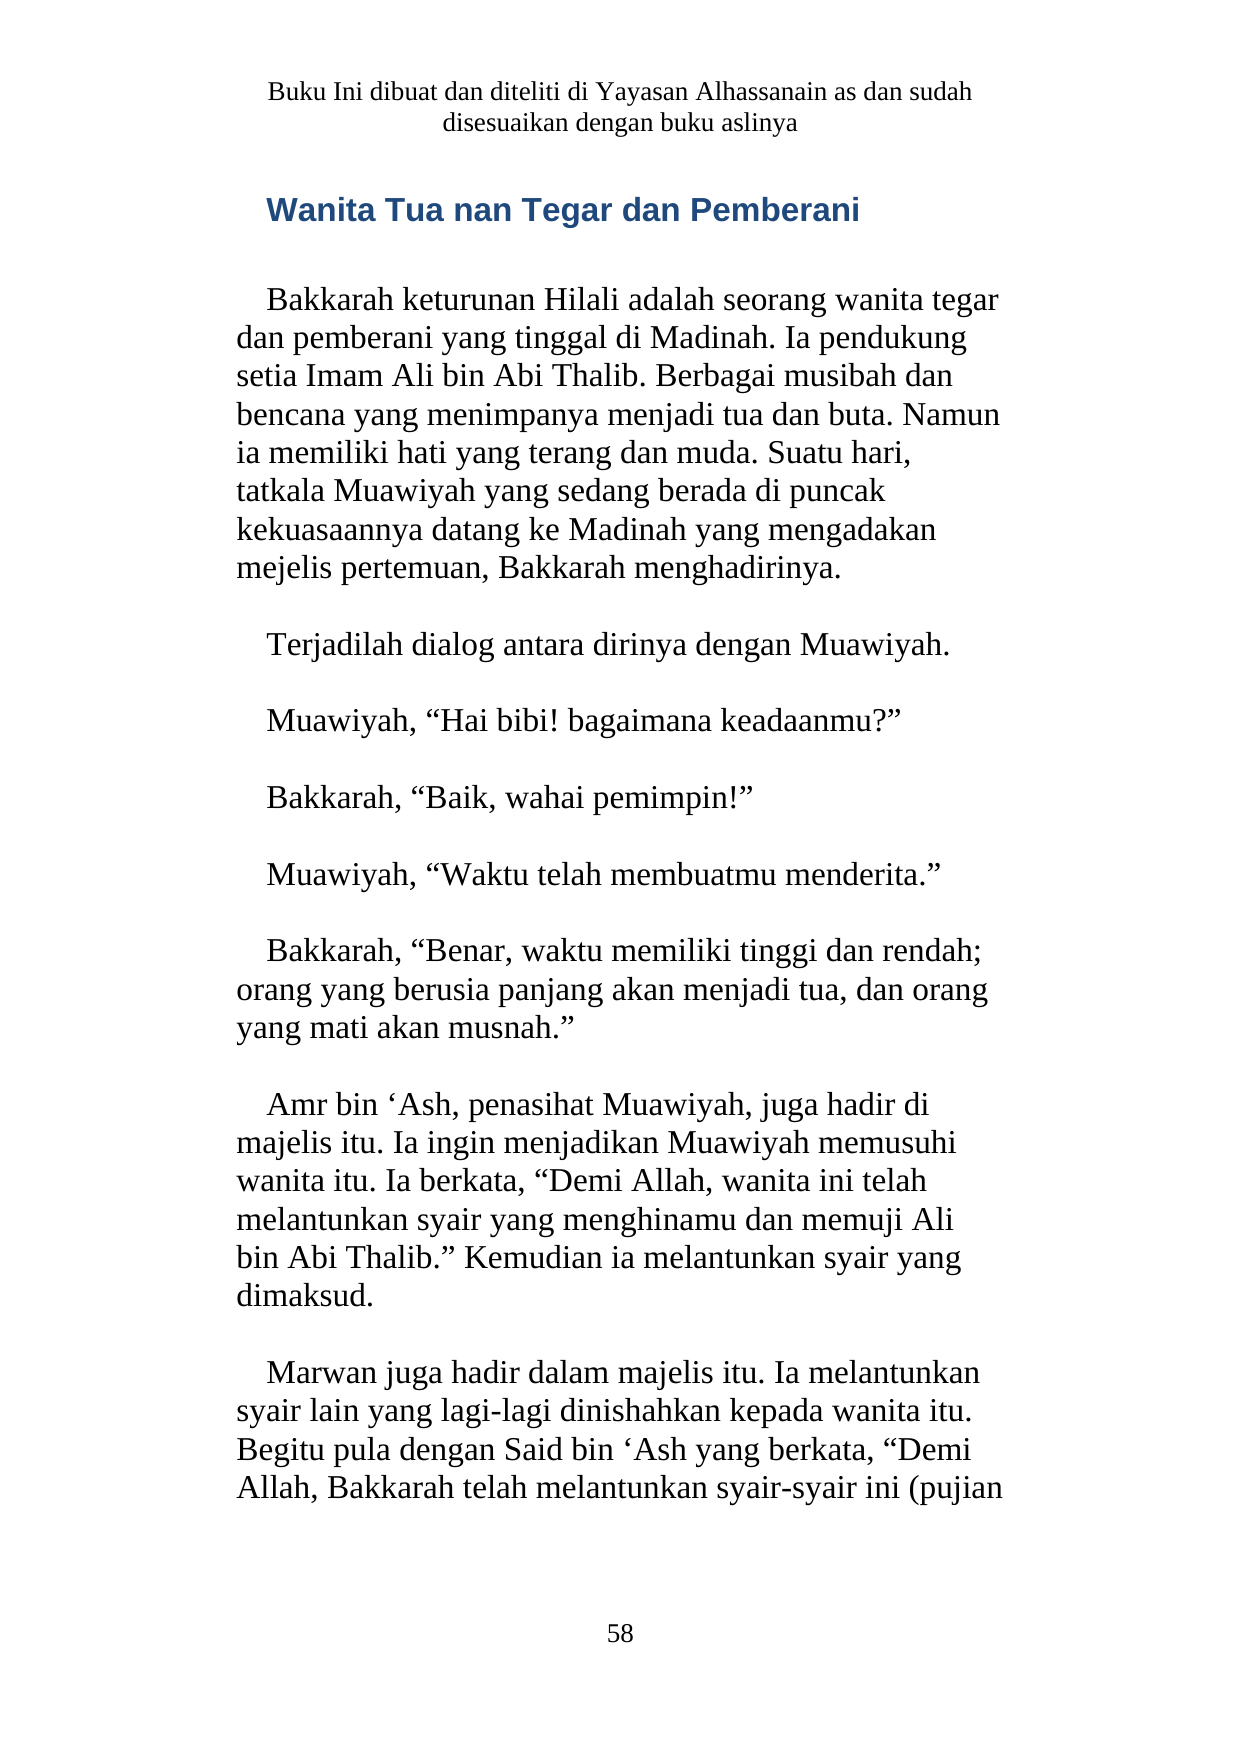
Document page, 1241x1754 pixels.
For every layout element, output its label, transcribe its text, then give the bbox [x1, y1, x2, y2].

text Bakkarah keturunan Hilali adalah seorang wanita tegar dan pemberani yang tinggal di Madinah. Ia pendukung setia Imam Ali bin Abi Thalib. Berbagai musibah dan bencana yang menimpanya menjadi tua dan buta. Namun ia memiliki hati yang terang dan muda. Suatu hari, tatkala Muawiyah yang sedang berada di puncak kekuasaannya datang ke Madinah yang mengadakan mejelis pertemuan, Bakkarah menghadirinya. [236, 279, 1004, 586]
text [236, 1352, 1004, 1506]
text Terjadilah dialog antara dirinya dengan Muawiyah. [236, 624, 1004, 662]
subtitle Wanita Tua nan Tegar dan Pemberani [236, 190, 1004, 228]
text Bakkarah, “Benar, waktu memiliki tinggi dan rendah; orang yang berusia panjang akan menjadi tua, dan orang yang mati akan musnah.” [236, 931, 1004, 1046]
text Muawiyah, “Waktu telah membuatmu menderita.” [236, 854, 1004, 892]
text Muawiyah, “Hai bibi! bagaimana keadaanmu?” [236, 701, 1004, 739]
text Amr bin ‘Ash, penasihat Muawiyah, juga hadir di majelis itu. Ia ingin menjadikan Muawiyah memusuhi wanita itu. Ia berkata, “Demi Allah, wanita ini telah melantunkan syair yang menghinamu dan memuji Ali bin Abi Thalib.” Kemudian ia melantunkan syair yang dimaksud. [236, 1084, 1004, 1314]
text Bakkarah, “Baik, wahai pemimpin!” [236, 777, 1004, 816]
